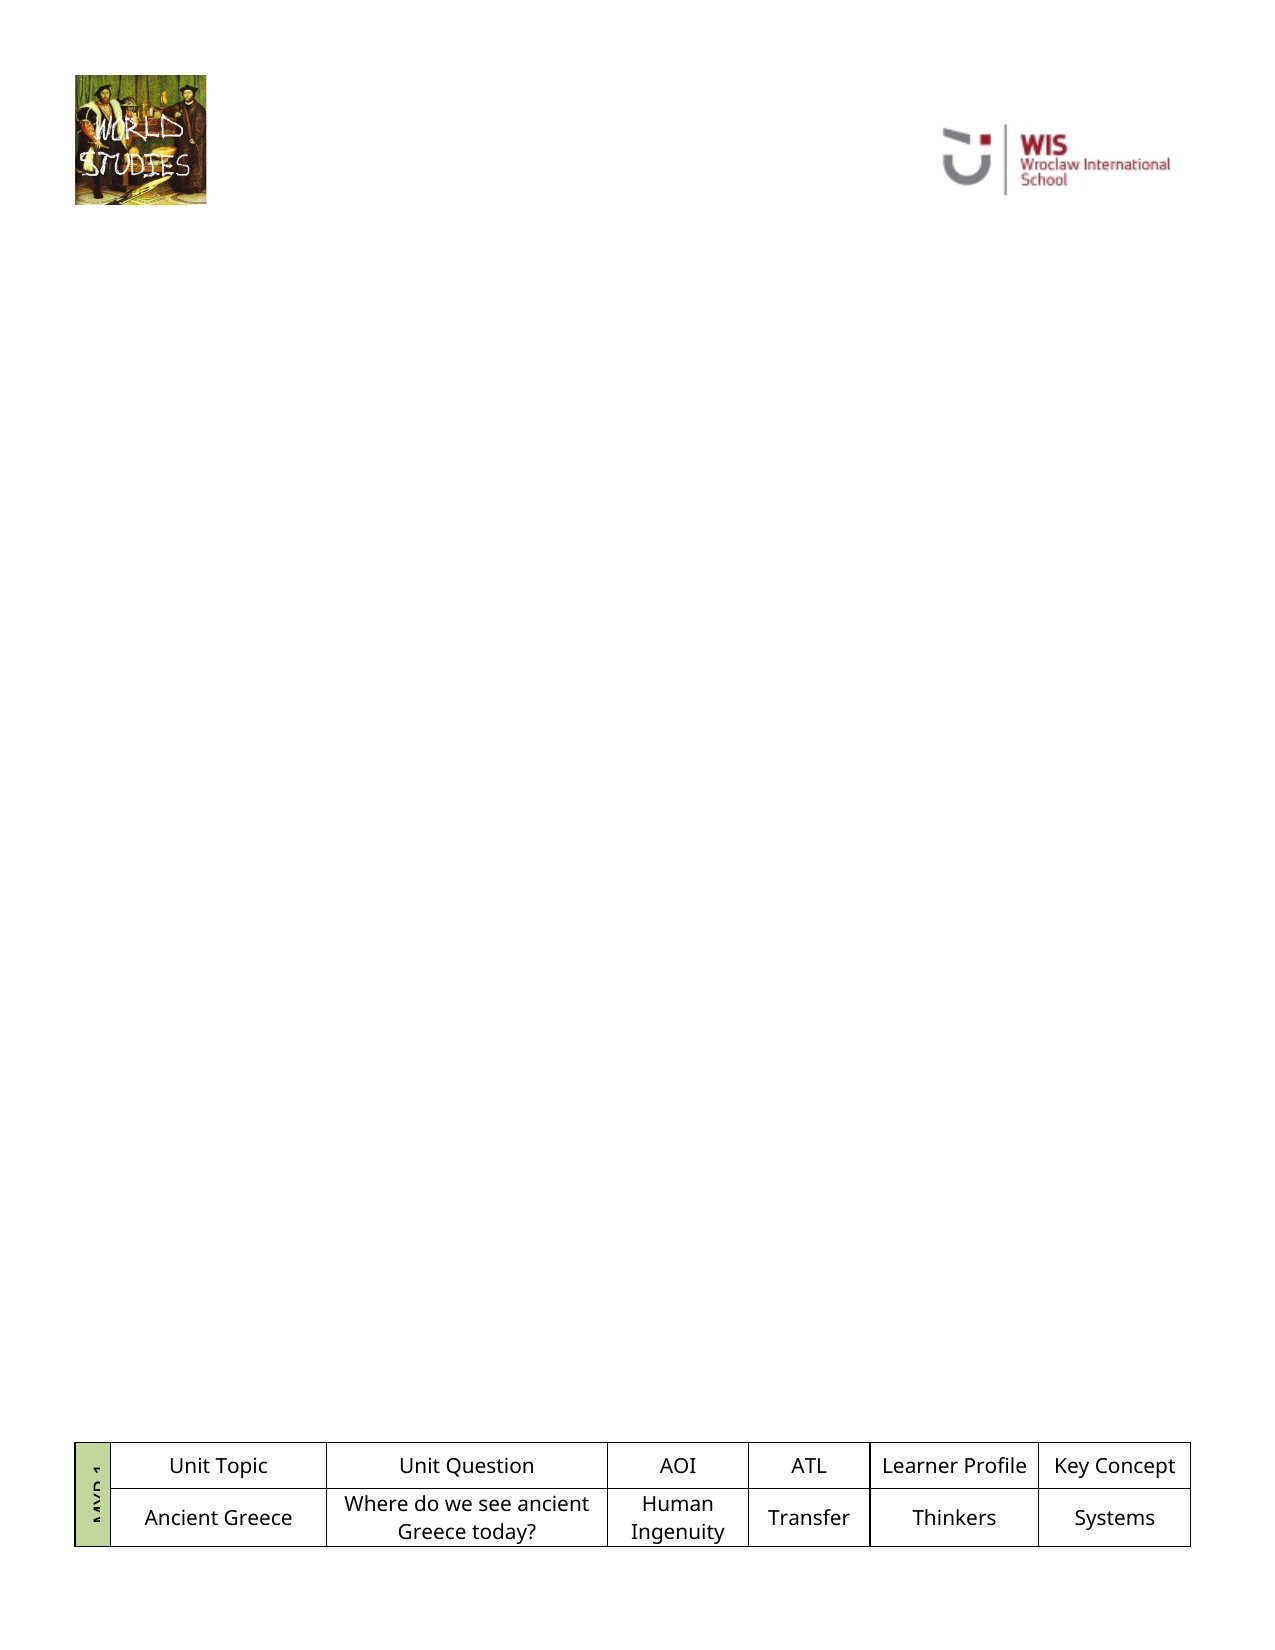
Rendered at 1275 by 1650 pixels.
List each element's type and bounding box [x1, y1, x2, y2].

picture [924, 114, 1192, 205]
picture [75, 75, 207, 205]
